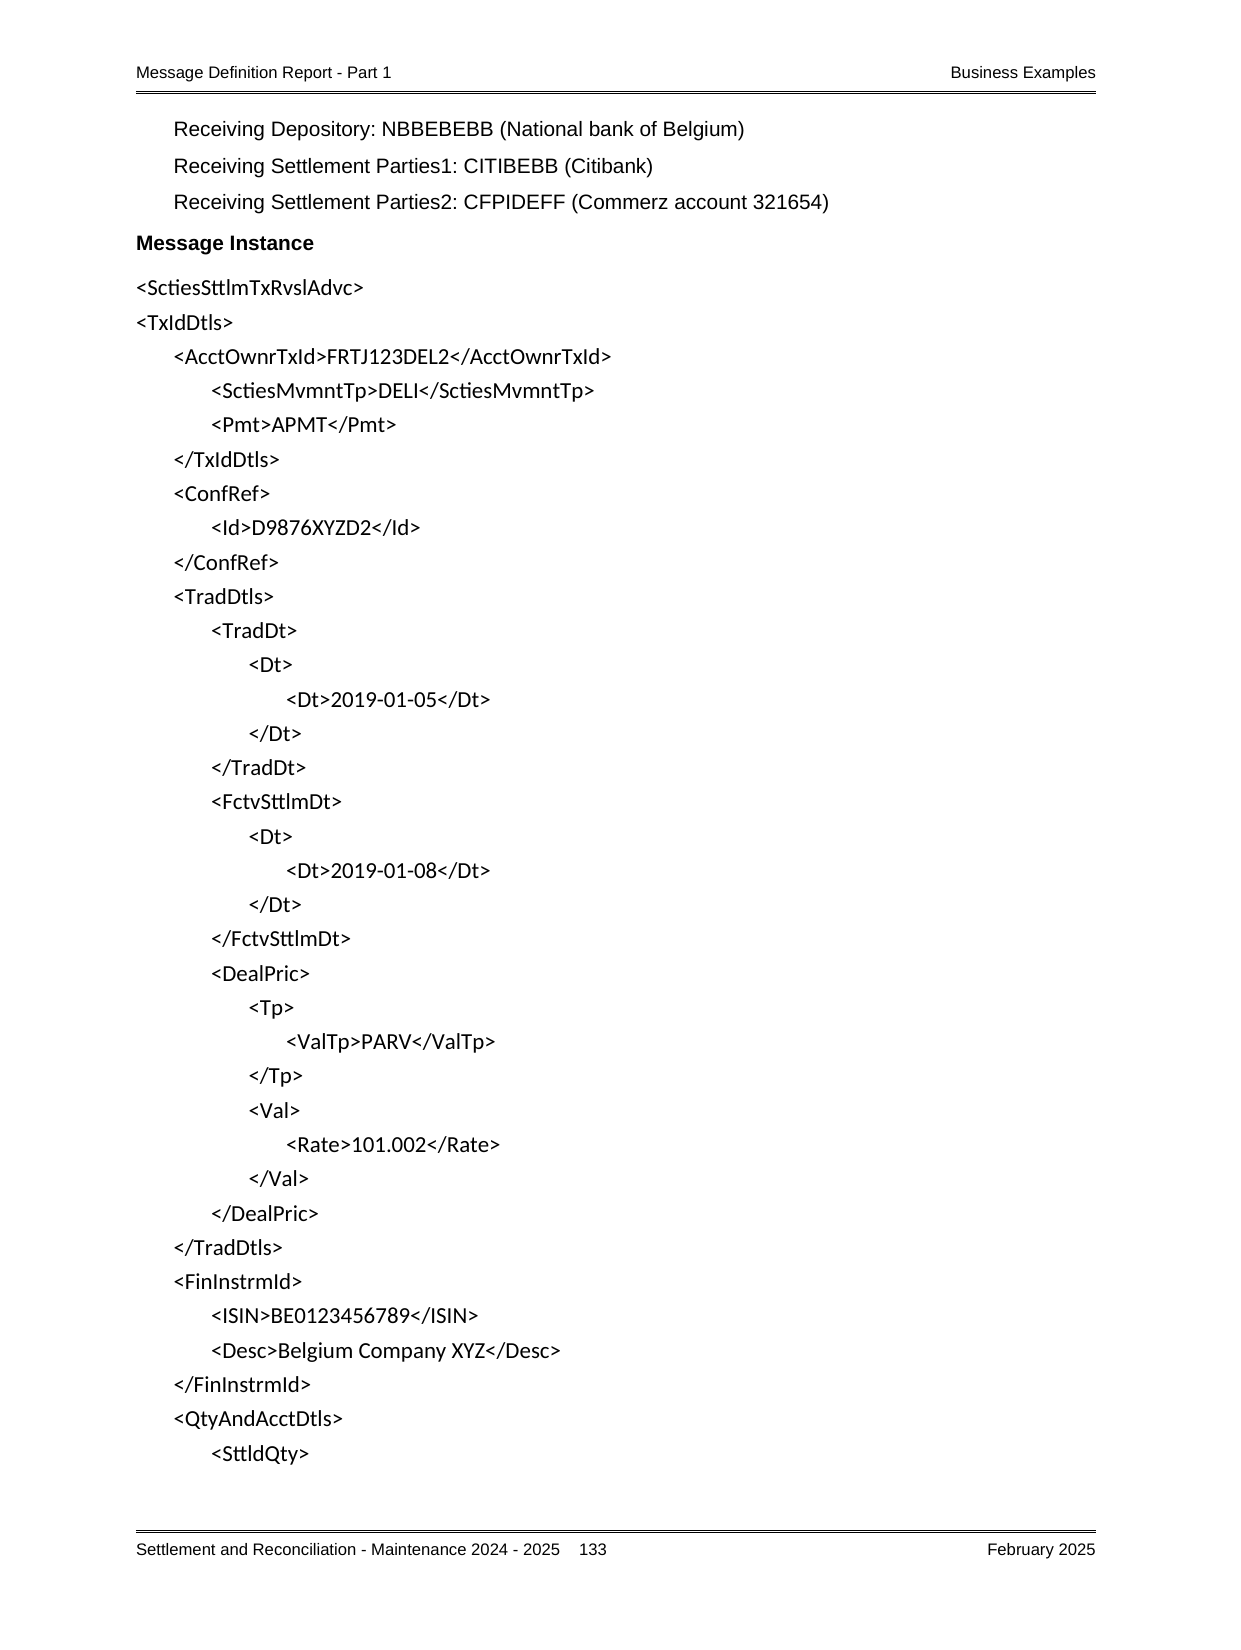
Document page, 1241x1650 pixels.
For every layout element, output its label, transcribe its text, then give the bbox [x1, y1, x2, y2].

text </Dt> [136, 890, 1104, 918]
text <Pmt>APMT</Pmt> [136, 411, 1104, 438]
text <ValTp>PARV</ValTp> [136, 1027, 1104, 1055]
text <AcctOwnrTxId>FRTJ123DEL2</AcctOwnrTxId> [136, 342, 1104, 370]
text </Tp> [136, 1062, 1104, 1090]
text <Dt> [136, 822, 1104, 850]
text Message Instance [136, 231, 1104, 255]
text <Tp> [136, 993, 1104, 1021]
text Receiving Depository: NBBEBEBB (National bank of Belgium) [173, 117, 1104, 141]
text <FctvSttlmDt> [136, 787, 1104, 816]
text </TradDtls> [136, 1233, 1104, 1261]
text <TradDtls> [136, 582, 1104, 610]
text <DealPric> [136, 959, 1104, 987]
text <SttldQty> [136, 1439, 1104, 1467]
text </Val> [136, 1164, 1104, 1192]
text </Dt> [136, 719, 1104, 747]
text <SctiesSttlmTxRvslAdvc> [136, 273, 1104, 301]
text <QtyAndAcctDtls> [136, 1404, 1104, 1432]
text <TxIdDtls> [136, 308, 1104, 336]
text Receiving Settlement Parties1: CITIBEBB (Citibank) [173, 154, 1104, 178]
text </TradDt> [136, 753, 1104, 781]
text </ConfRef> [136, 548, 1104, 576]
text <Dt>2019-01-08</Dt> [136, 856, 1104, 884]
text <Dt> [136, 650, 1104, 678]
text <TradDt> [136, 616, 1104, 644]
text <Dt>2019-01-05</Dt> [136, 685, 1104, 713]
text </FctvSttlmDt> [136, 924, 1104, 953]
text <ISIN>BE0123456789</ISIN> [136, 1302, 1104, 1329]
text <Desc>Belgium Company XYZ</Desc> [136, 1336, 1104, 1364]
text <Rate>101.002</Rate> [136, 1130, 1104, 1158]
text <SctiesMvmntTp>DELI</SctiesMvmntTp> [136, 376, 1104, 404]
text <Val> [136, 1096, 1104, 1124]
text </DealPric> [136, 1199, 1104, 1227]
text </FinInstrmId> [136, 1370, 1104, 1398]
text <Id>D9876XYZD2</Id> [136, 513, 1104, 541]
text <ConfRef> [136, 479, 1104, 507]
text </TxIdDtls> [136, 445, 1104, 473]
text <FinInstrmId> [136, 1267, 1104, 1295]
text Receiving Settlement Parties2: CFPIDEFF (Commerz account 321654) [173, 190, 1104, 214]
